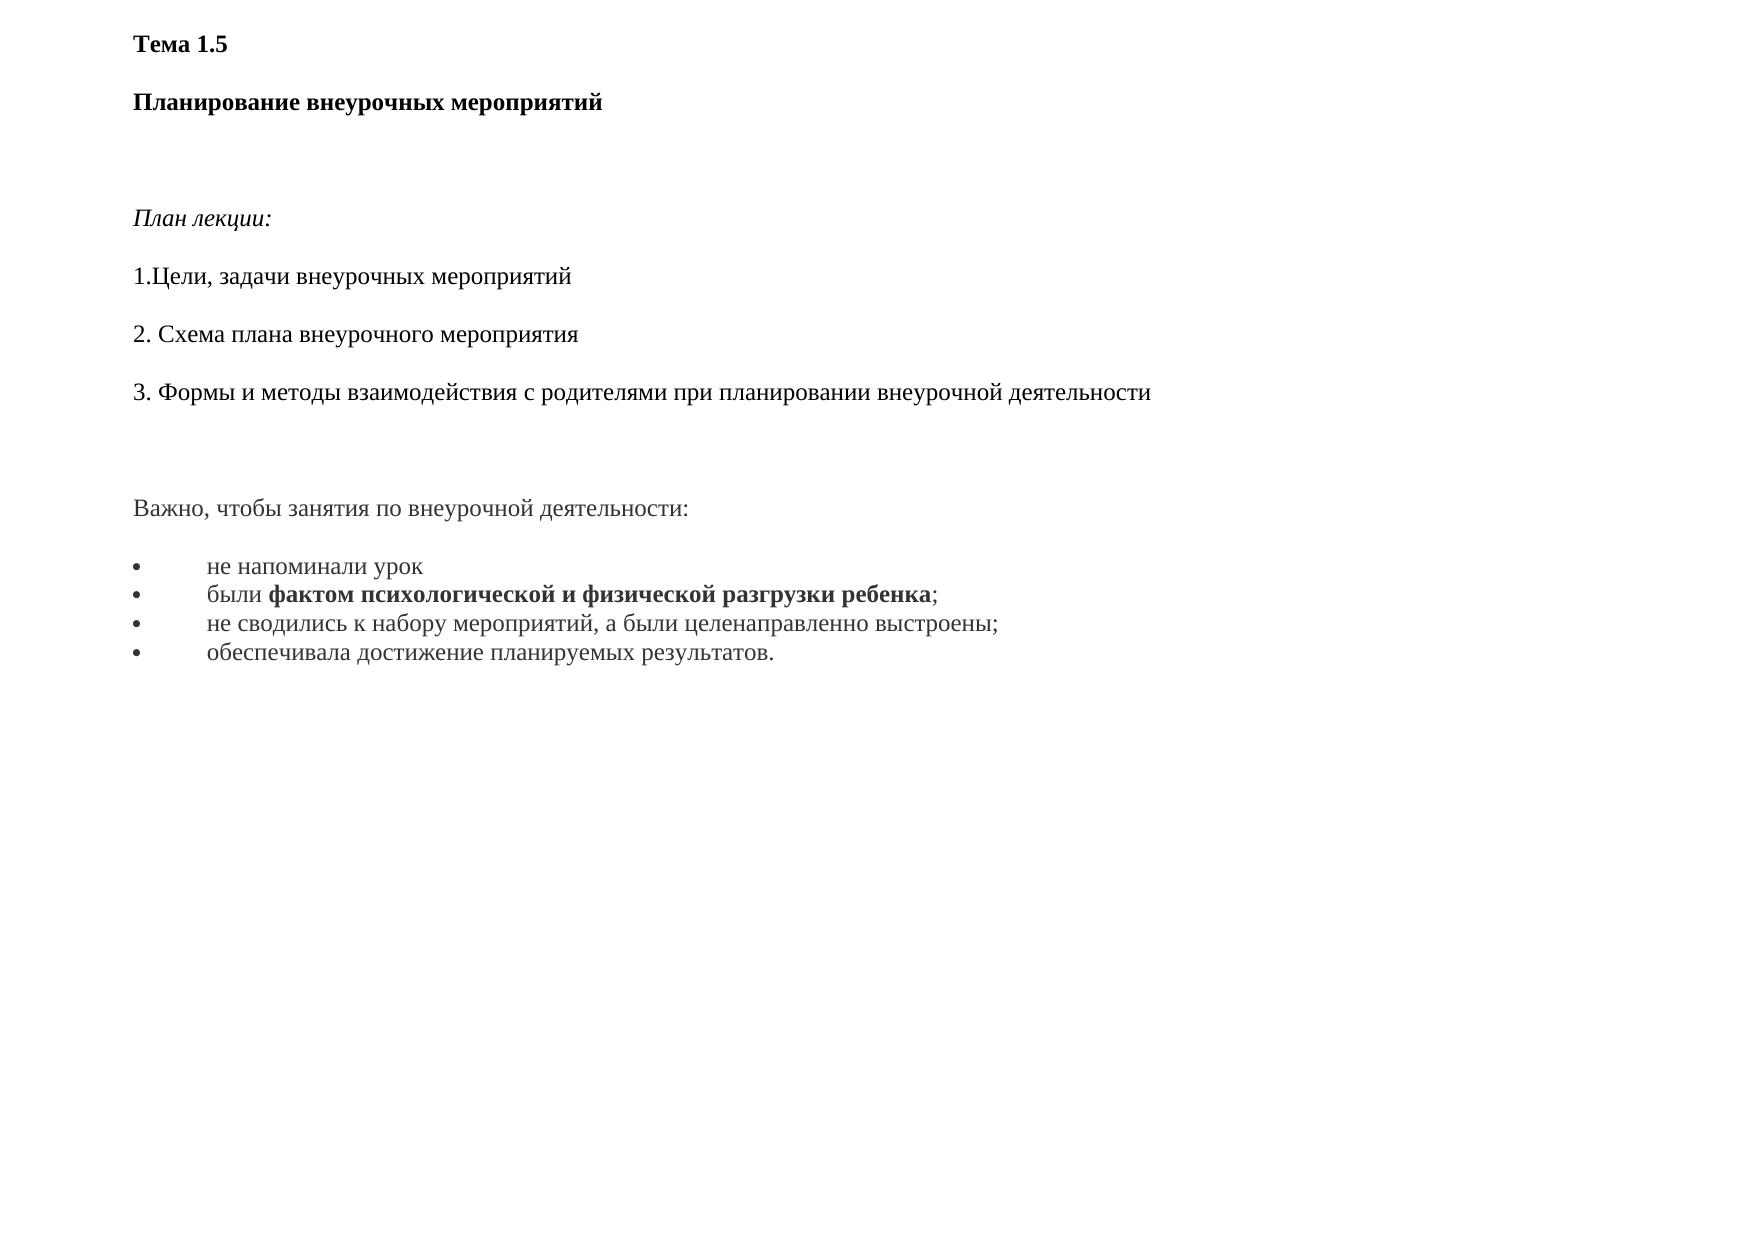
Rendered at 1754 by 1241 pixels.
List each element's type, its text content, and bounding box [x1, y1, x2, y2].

list не напоминали урок [59, 551, 1698, 579]
list не сводились к набору мероприятий, а были целенаправленно выстроены; [59, 608, 1698, 637]
text 1.Цели, задачи внеурочных мероприятий [59, 261, 1698, 290]
list были фактом психологической и физической разгрузки ребенка; [59, 579, 1698, 608]
text Планирование внеурочных мероприятий [59, 87, 1698, 116]
text 2. Схема плана внеурочного мероприятия [59, 319, 1698, 348]
list обеспечивала достижение планируемых результатов. [59, 637, 1698, 666]
text Важно, чтобы занятия по внеурочной деятельности: [59, 493, 1698, 522]
text Тема 1.5 [59, 29, 1698, 58]
text 3. Формы и методы взаимодействия с родителями при планировании внеурочной деятельности [59, 377, 1698, 406]
text План лекции: [59, 203, 1698, 232]
